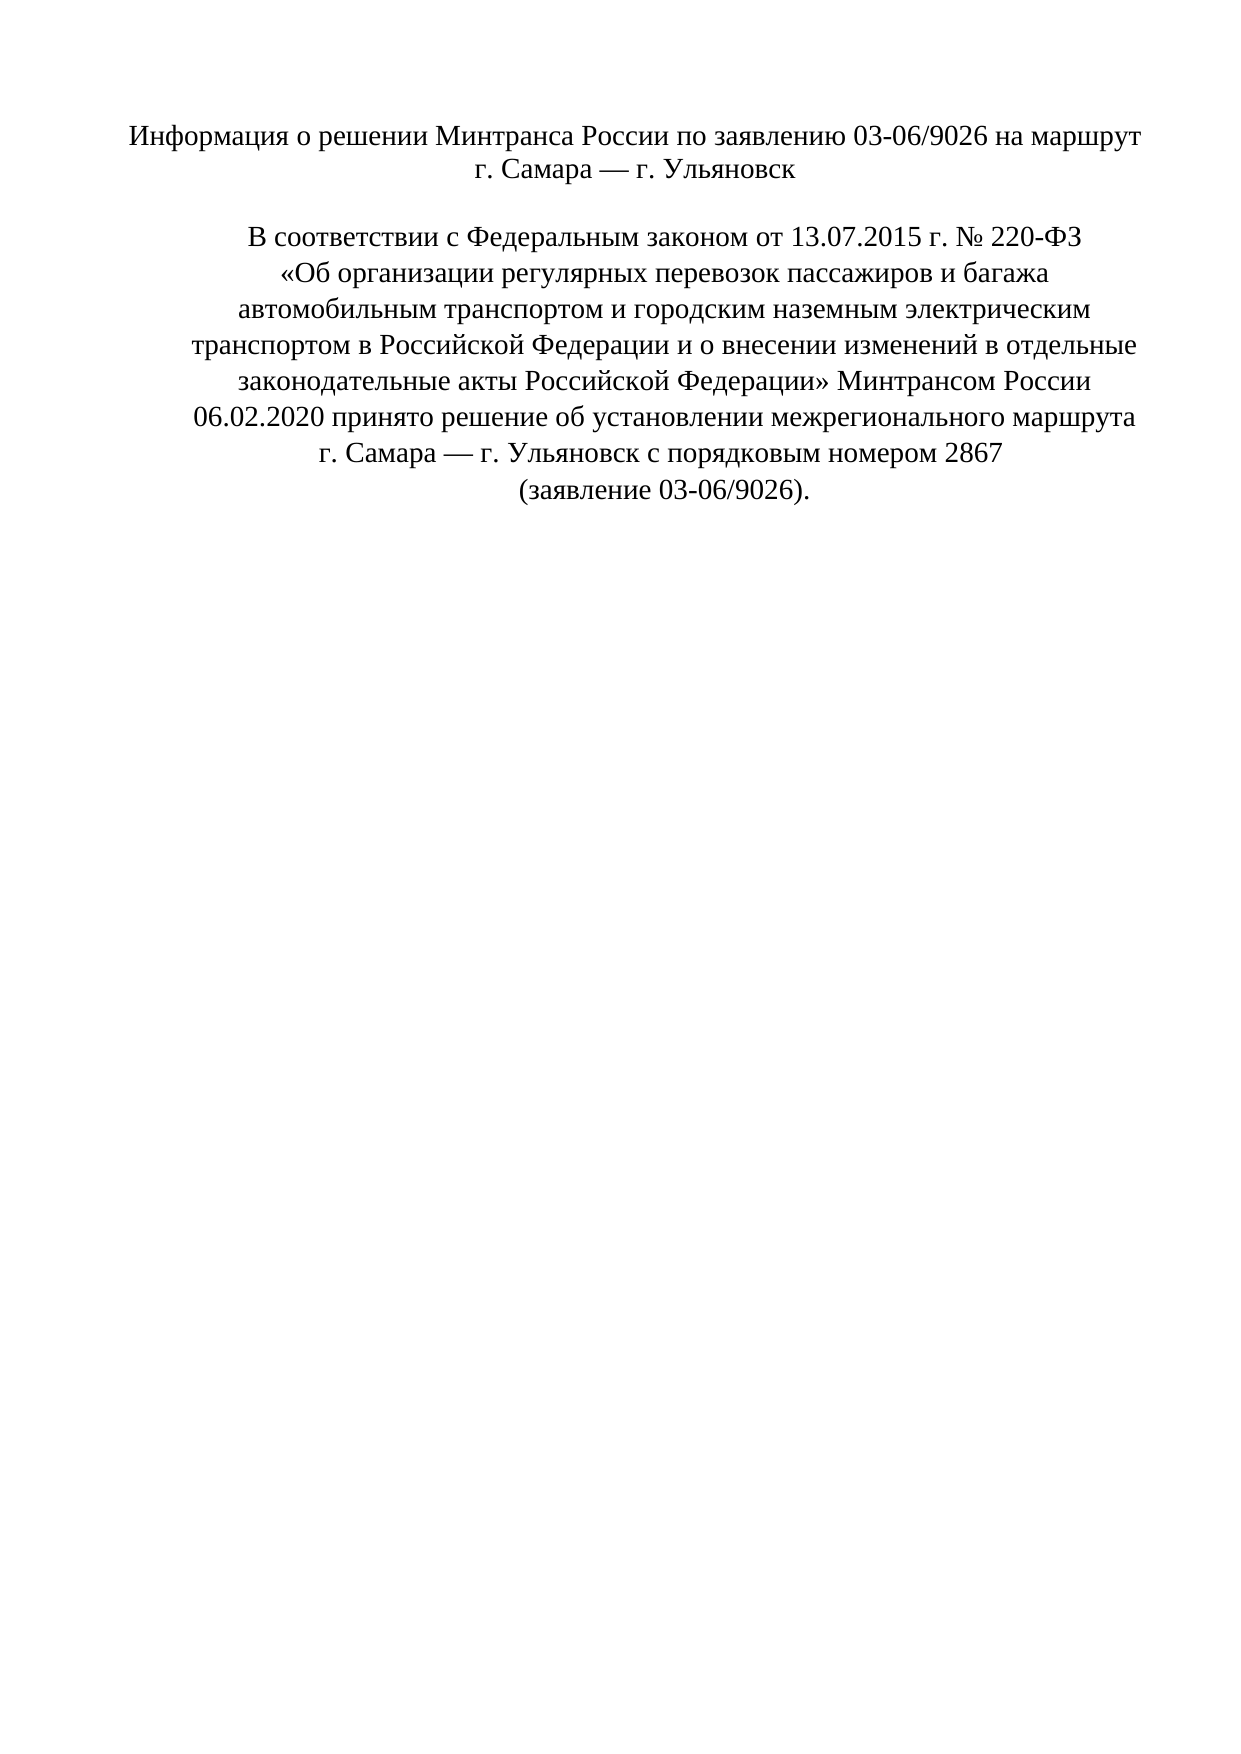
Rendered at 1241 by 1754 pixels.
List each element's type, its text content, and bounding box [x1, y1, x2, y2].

text Информация о решении Минтранса России по заявлению 03-06/9026 на маршрут г. Самара — г. Ульяновск [118, 118, 1152, 185]
text В соответствии с Федеральным законом от 13.07.2015 г. № 220-ФЗ «Об организации регулярных перевозок пассажиров и багажа автомобильным транспортом и городским наземным электрическим транспортом в Российской Федерации и о внесении изменений в отдельные законодательные акты Российской Федерации» Минтрансом России 06.02.2020 принято решение об установлении межрегионального маршрута г. Самара — г. Ульяновск с порядковым номером 2867 (заявление 03-06/9026). [177, 219, 1152, 505]
